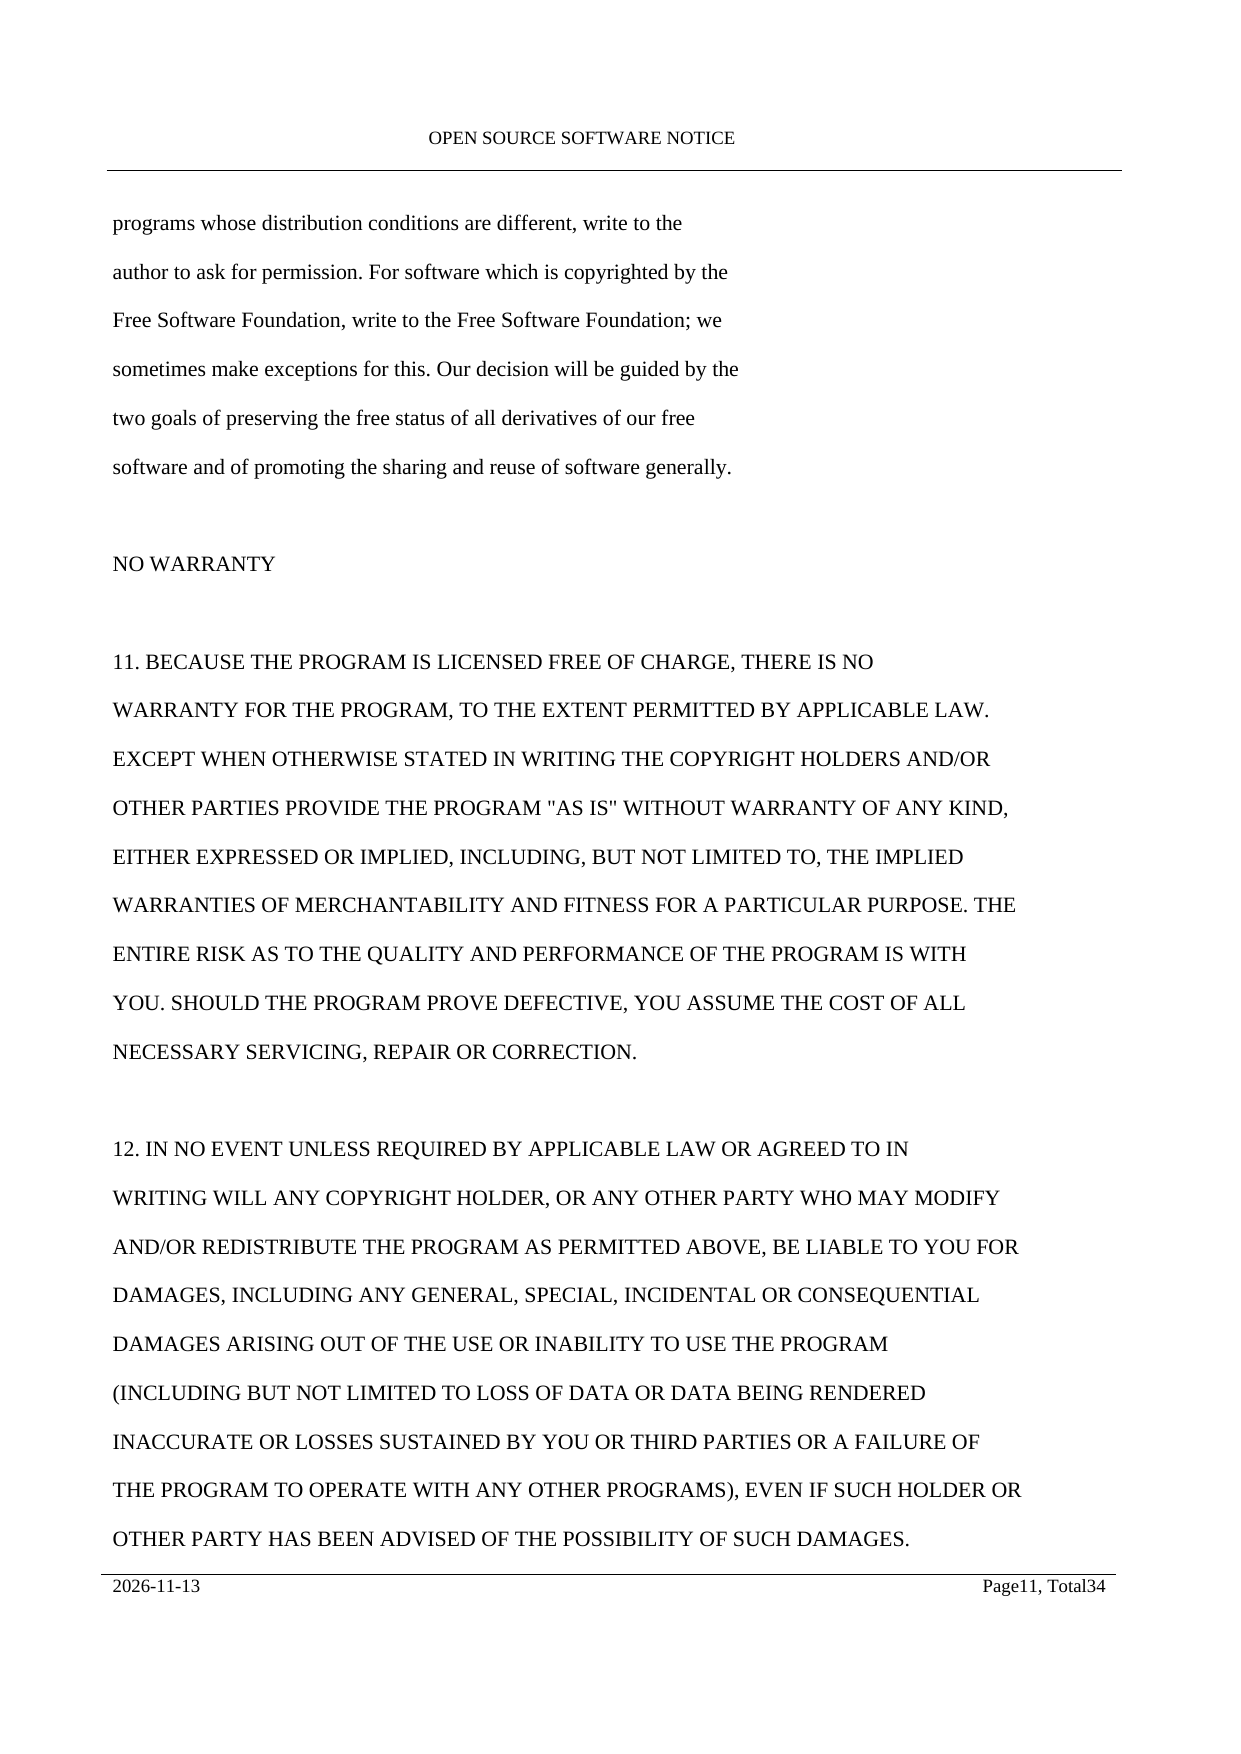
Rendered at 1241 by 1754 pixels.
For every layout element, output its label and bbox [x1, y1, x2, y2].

text [112, 206, 1128, 1555]
